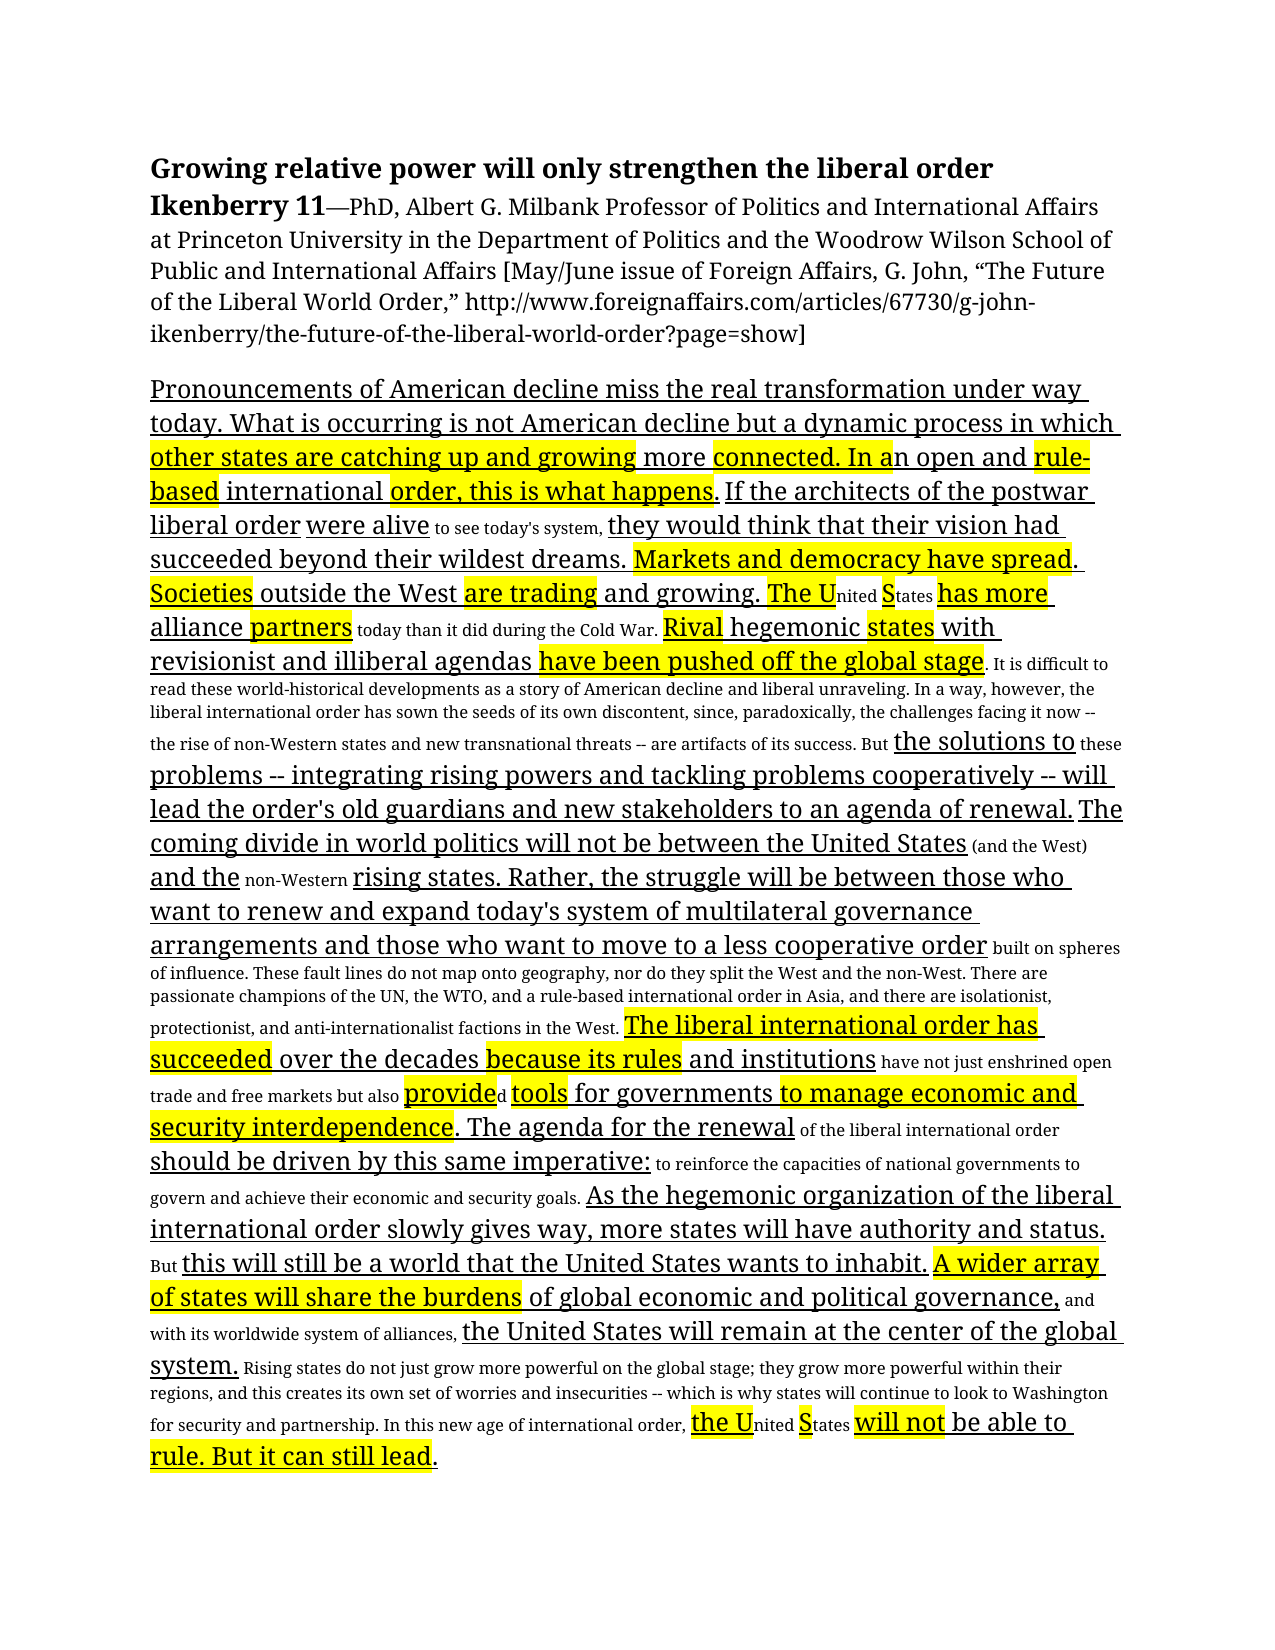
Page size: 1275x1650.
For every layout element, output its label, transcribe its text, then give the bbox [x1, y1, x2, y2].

text Pronouncements of American decline miss the real transformation under way today. What is occurring is not American decline but a dynamic process in which other states are catching up and growing more connected. In an open and rule-based international order, this is what happens. If the architects of the postwar liberal order were alive to see today's system, they would think that their vision had succeeded beyond their wildest dreams. Markets and democracy have spread. Societies outside the West are trading and growing. The United States has more alliance partners today than it did during the Cold War. Rival hegemonic states with revisionist and illiberal agendas have been pushed off the global stage. It is difficult to read these world-historical developments as a story of American decline and liberal unraveling. In a way, however, the liberal international order has sown the seeds of its own discontent, since, paradoxically, the challenges facing it now -- the rise of non-Western states and new transnational threats -- are artifacts of its success. But the solutions to these problems -- integrating rising powers and tackling problems cooperatively -- will lead the order's old guardians and new stakeholders to an agenda of renewal. The coming divide in world politics will not be between the United States (and the West) and the non-Western rising states. Rather, the struggle will be between those who want to renew and expand today's system of multilateral governance arrangements and those who want to move to a less cooperative order built on spheres of influence. These fault lines do not map onto geography, nor do they split the West and the non-West. There are passionate champions of the UN, the WTO, and a rule-based international order in Asia, and there are isolationist, protectionist, and anti-internationalist factions in the West. The liberal international order has succeeded over the decades because its rules and institutions have not just enshrined open trade and free markets but also provided tools for governments to manage economic and security interdependence. The agenda for the renewal of the liberal international order should be driven by this same imperative: to reinforce the capacities of national governments to govern and achieve their economic and security goals. As the hegemonic organization of the liberal international order slowly gives way, more states will have authority and status. But this will still be a world that the United States wants to inhabit. A wider array of states will share the burdens of global economic and political governance, and with its worldwide system of alliances, the United States will remain at the center of the global system. Rising states do not just grow more powerful on the global stage; they grow more powerful within their regions, and this creates its own set of worries and insecurities -- which is why states will continue to look to Washington for security and partnership. In this new age of international order, the United States will not be able to rule. But it can still lead. [150, 371, 1125, 1473]
text Ikenberry 11—PhD, Albert G. Milbank Professor of Politics and International Affairs at Princeton University in the Department of Politics and the Woodrow Wilson School of Public and International Affairs [May/June issue of Foreign Affairs, G. John, “The Future of the Liberal World Order,” http://www.foreignaffairs.com/articles/67730/g-john-ikenberry/the-future-of-the-liberal-world-order?page=show] [150, 187, 1125, 349]
subtitle Growing relative power will only strengthen the liberal order [150, 150, 1125, 187]
